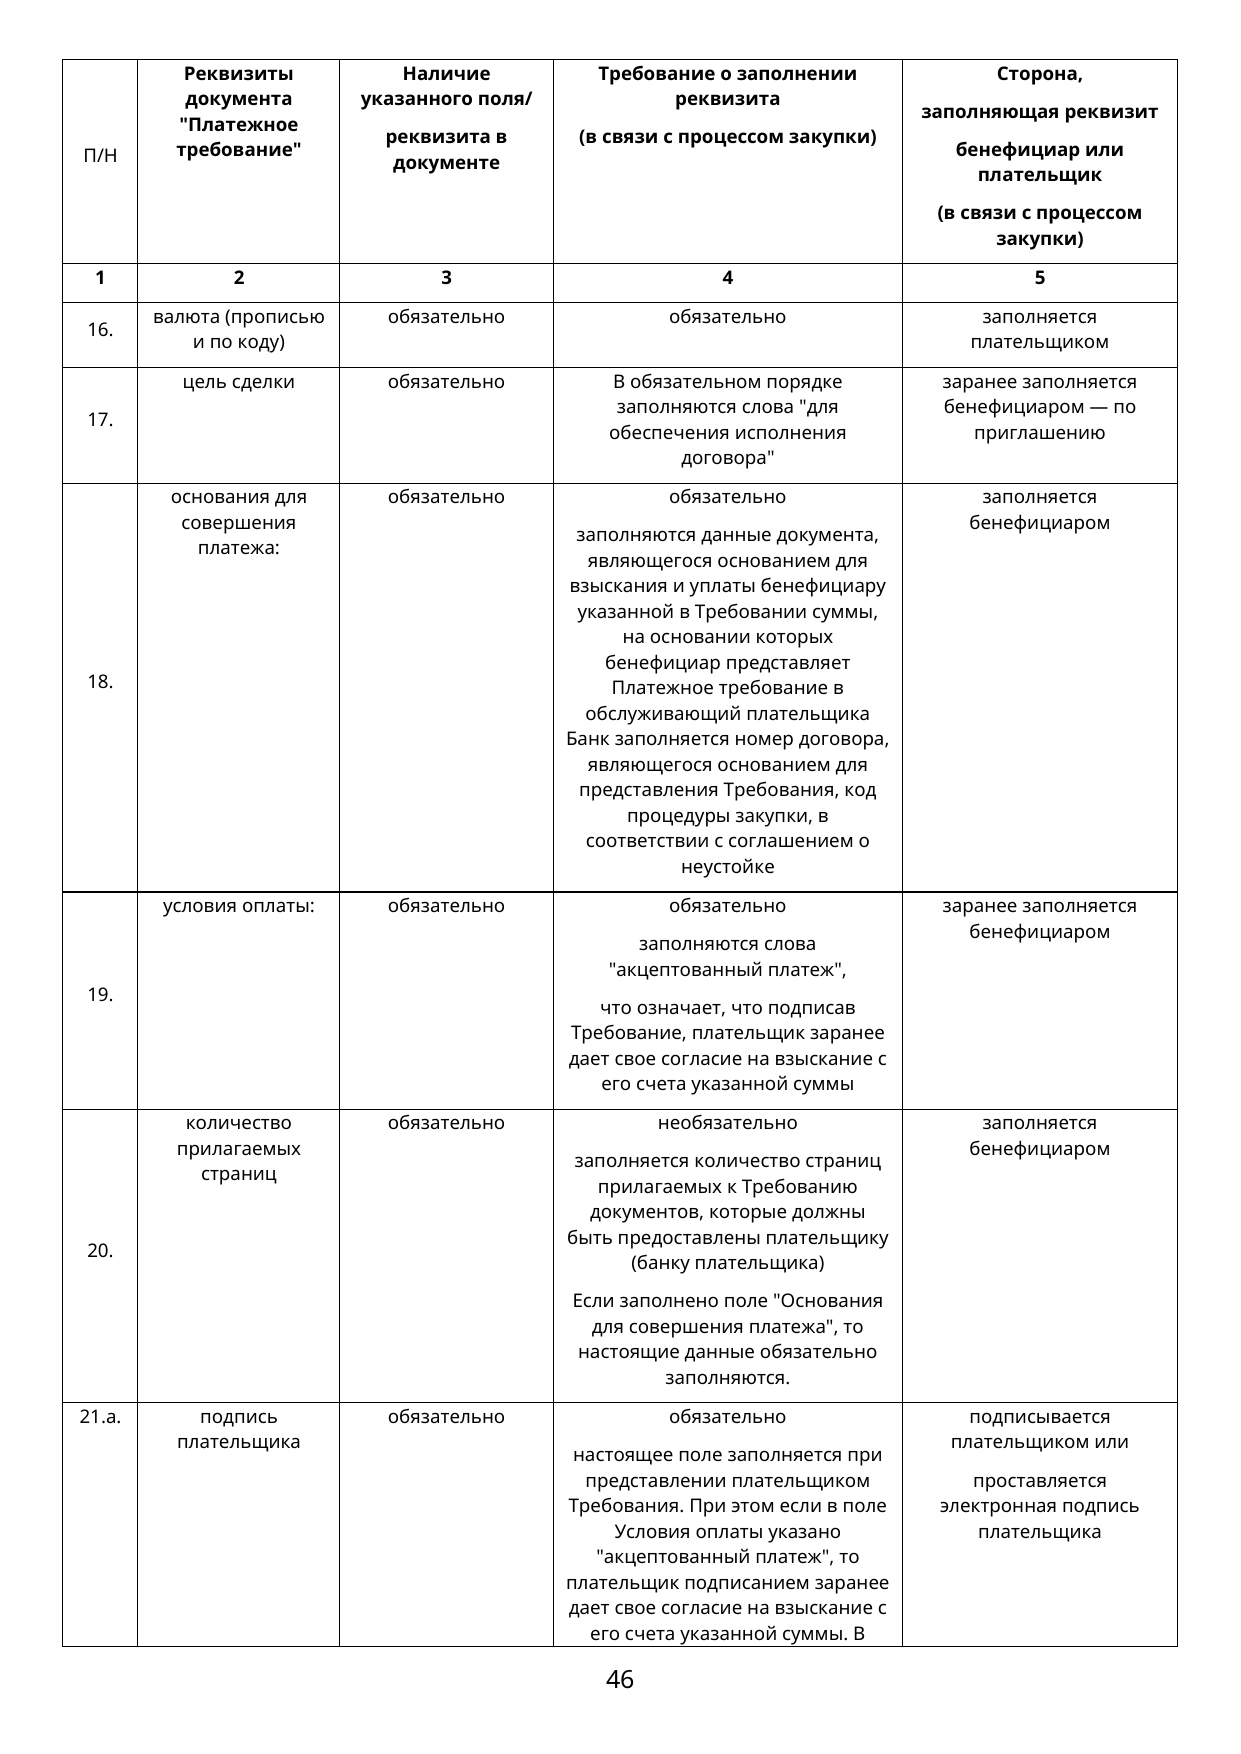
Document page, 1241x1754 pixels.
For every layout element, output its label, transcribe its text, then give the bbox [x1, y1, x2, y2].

table_cell подписывается плательщиком или проставляется электронная подпись плательщика [903, 1403, 1177, 1646]
table_cell валюта (прописью и по коду) [138, 303, 339, 367]
table_cell заранее заполняется бенефициаром [903, 893, 1177, 1108]
table_cell 19. [63, 893, 137, 1108]
table_cell обязательно заполняются слова "акцептованный платеж", что означает, что подписав Требование, плательщик заранее дает свое согласие на взыскание с его счета указанной суммы [554, 893, 902, 1108]
table_cell заполняется плательщиком [903, 303, 1177, 367]
table_cell В обязательном порядке заполняются слова "для обеспечения исполнения договора" [554, 368, 902, 482]
table_cell заранее заполняется бенефициаром — по приглашению [903, 368, 1177, 482]
table_cell 16. [63, 303, 137, 367]
table_cell обязательно [554, 303, 902, 367]
table_cell основания для совершения платежа: [138, 484, 339, 891]
table_cell обязательно [340, 303, 553, 367]
table_cell подпись плательщика [138, 1403, 339, 1646]
table_header П/Н [63, 60, 137, 263]
table_header Наличие указанного поля/ реквизита в документе [340, 60, 553, 263]
table_cell заполняется бенефициаром [903, 484, 1177, 891]
table_cell 3 [340, 264, 553, 302]
table_cell обязательно [340, 484, 553, 891]
table_cell 5 [903, 264, 1177, 302]
table_cell условия оплаты: [138, 893, 339, 1108]
table_cell обязательно [340, 1110, 553, 1402]
table_cell 2 [138, 264, 339, 302]
table_cell 18. [63, 484, 137, 891]
table_cell обязательно [340, 893, 553, 1108]
table_cell обязательно [340, 1403, 553, 1646]
table_cell 21.а. [63, 1403, 137, 1646]
table_cell необязательно заполняется количество страниц прилагаемых к Требованию документов, которые должны быть предоставлены плательщику (банку плательщика) Если заполнено поле "Основания для совершения платежа", то настоящие данные обязательно заполняются. [554, 1110, 902, 1402]
table_cell заполняется бенефициаром [903, 1110, 1177, 1402]
table_cell обязательно заполняются данные документа, являющегося основанием для взыскания и уплаты бенефициару указанной в Требовании суммы, на основании которых бенефициар представляет Платежное требование в обслуживающий плательщика Банк заполняется номер договора, являющегося основанием для представления Требования, код процедуры закупки, в соответствии с соглашением о неустойке [554, 484, 902, 891]
table_cell 17. [63, 368, 137, 482]
table_cell обязательно [340, 368, 553, 482]
table_cell цель сделки [138, 368, 339, 482]
table_cell количество прилагаемых страниц [138, 1110, 339, 1402]
table_header Сторона, заполняющая реквизит бенефициар или плательщик (в связи с процессом закупки) [903, 60, 1177, 263]
table_cell 20. [63, 1110, 137, 1402]
table_header Требование о заполнении реквизита (в связи с процессом закупки) [554, 60, 902, 263]
table_cell 4 [554, 264, 902, 302]
table_header Реквизиты документа "Платежное требование" [138, 60, 339, 263]
table_cell 1 [63, 264, 137, 302]
